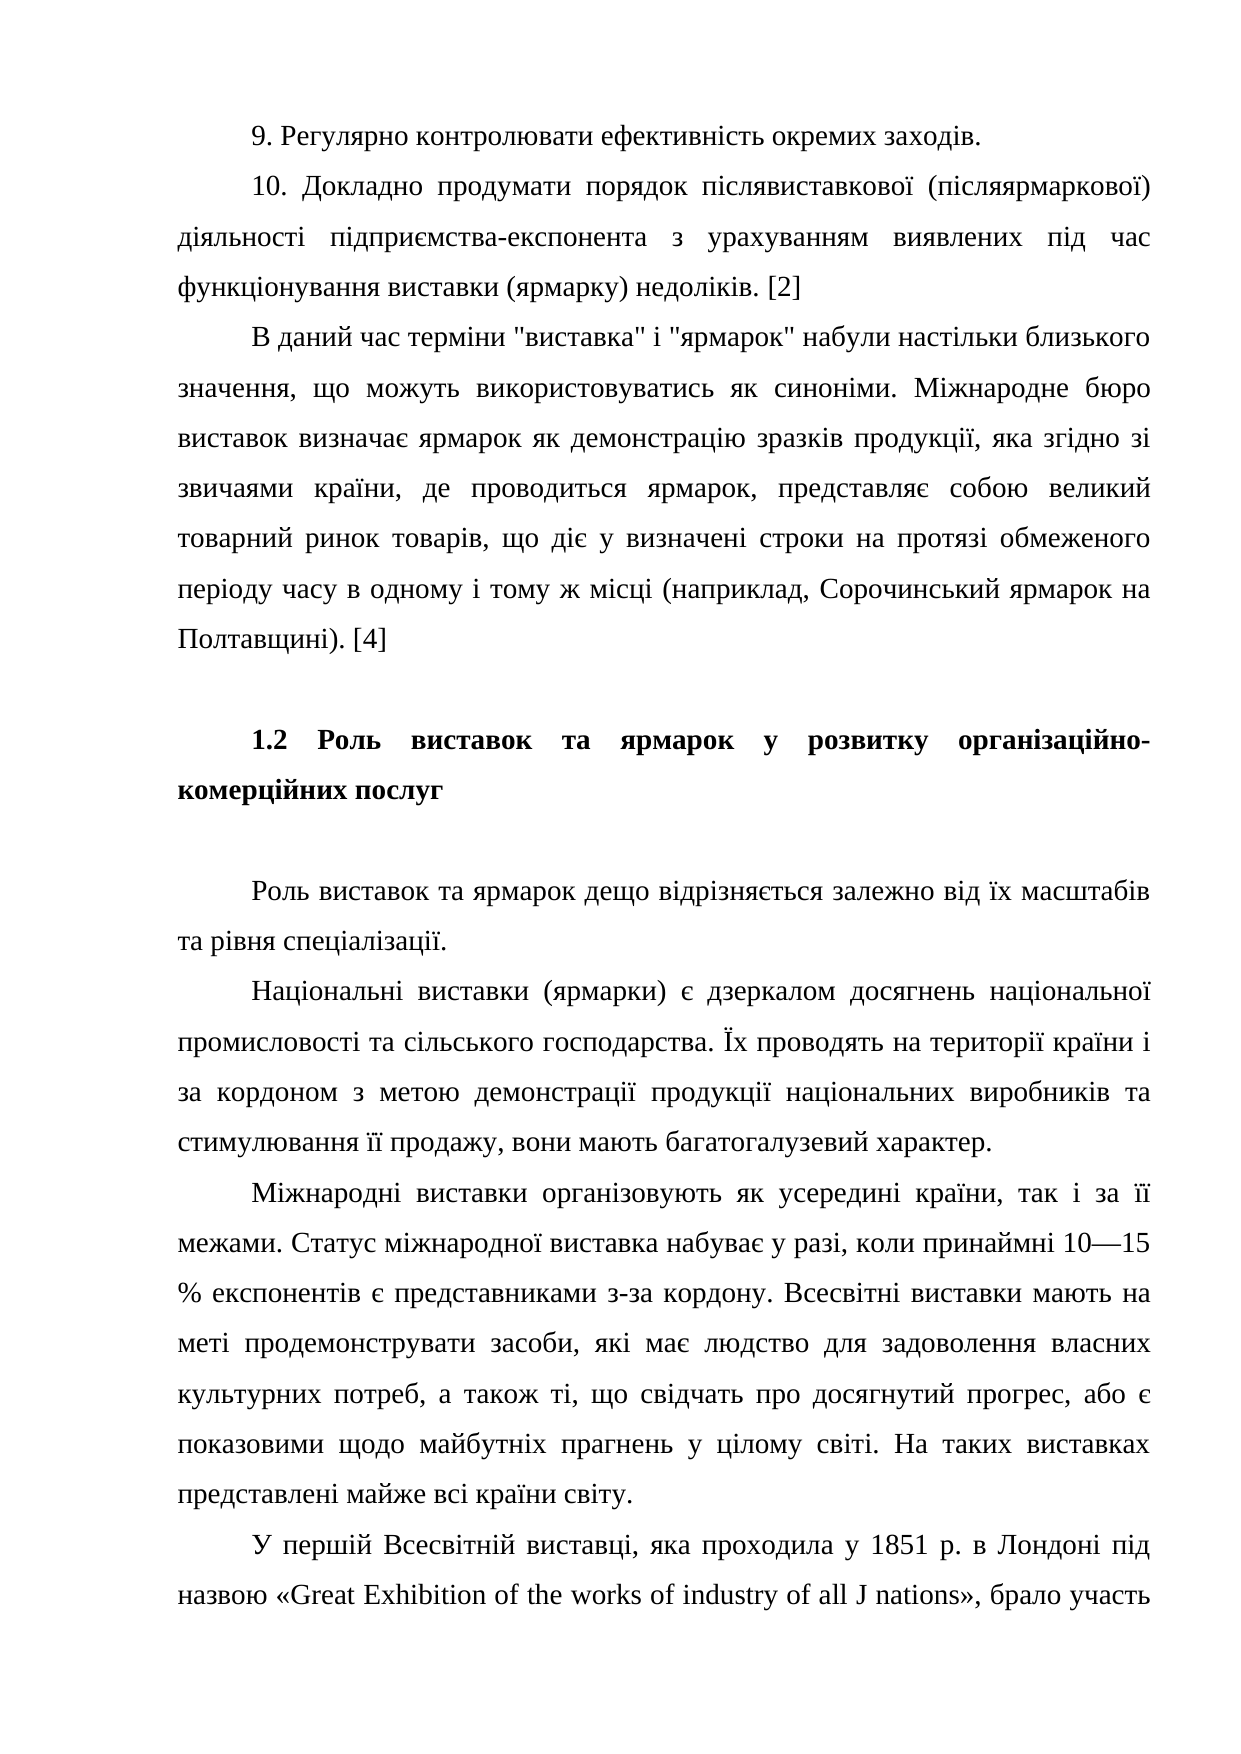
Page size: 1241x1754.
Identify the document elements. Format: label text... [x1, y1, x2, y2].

text 1.2 Роль виставок та ярмарок у розвитку організаційно-комерційних послуг [177, 722, 1152, 806]
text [177, 1527, 1152, 1611]
text В даний час терміни "виставка" і "ярмарок" набули настільки близького значення, що можуть використовуватись як синоніми. Міжнародне бюро виставок визначає ярмарок як демонстрацію зразків продукції, яка згідно зі звичаями країни, де проводиться ярмарок, представляє собою великий товарний ринок товарів, що діє у визначені строки на протязі обмеженого періоду часу в одному і тому ж місці (наприклад, Сорочинський ярмарок на Полтавщині). [4] [177, 319, 1152, 655]
text Роль виставок та ярмарок дещо відрізняється залежно від їх масштабів та рівня спеціалізації. [177, 873, 1152, 957]
text 10. Докладно продумати порядок післявиставкової (післяярмаркової) діяльності підприємства-експонента з урахуванням виявлених під час функціонування виставки (ярмарку) недоліків. [2] [177, 168, 1152, 303]
text 9. Регулярно контролювати ефективність окремих заходів. [177, 118, 1152, 152]
text Міжнародні виставки організовують як усередині країни, так і за її межами. Статус міжнародної виставка набуває у разі, коли принаймні 10—15 % експонентів є представниками з-за кордону. Всесвітні виставки мають на меті продемонструвати засоби, які має людство для задоволення власних культурних потреб, а також ті, що свідчать про досягнутий прогрес, або є показовими щодо майбутніх прагнень у цілому світі. На таких виставках представлені майже всі країни світу. [177, 1175, 1152, 1510]
text Національні виставки (ярмарки) є дзеркалом досягнень національної промисловості та сільського господарства. Їх проводять на території країни і за кордоном з метою демонстрації продукції національних виробників та стимулювання її продажу, вони мають багатогалузевий характер. [177, 973, 1152, 1158]
